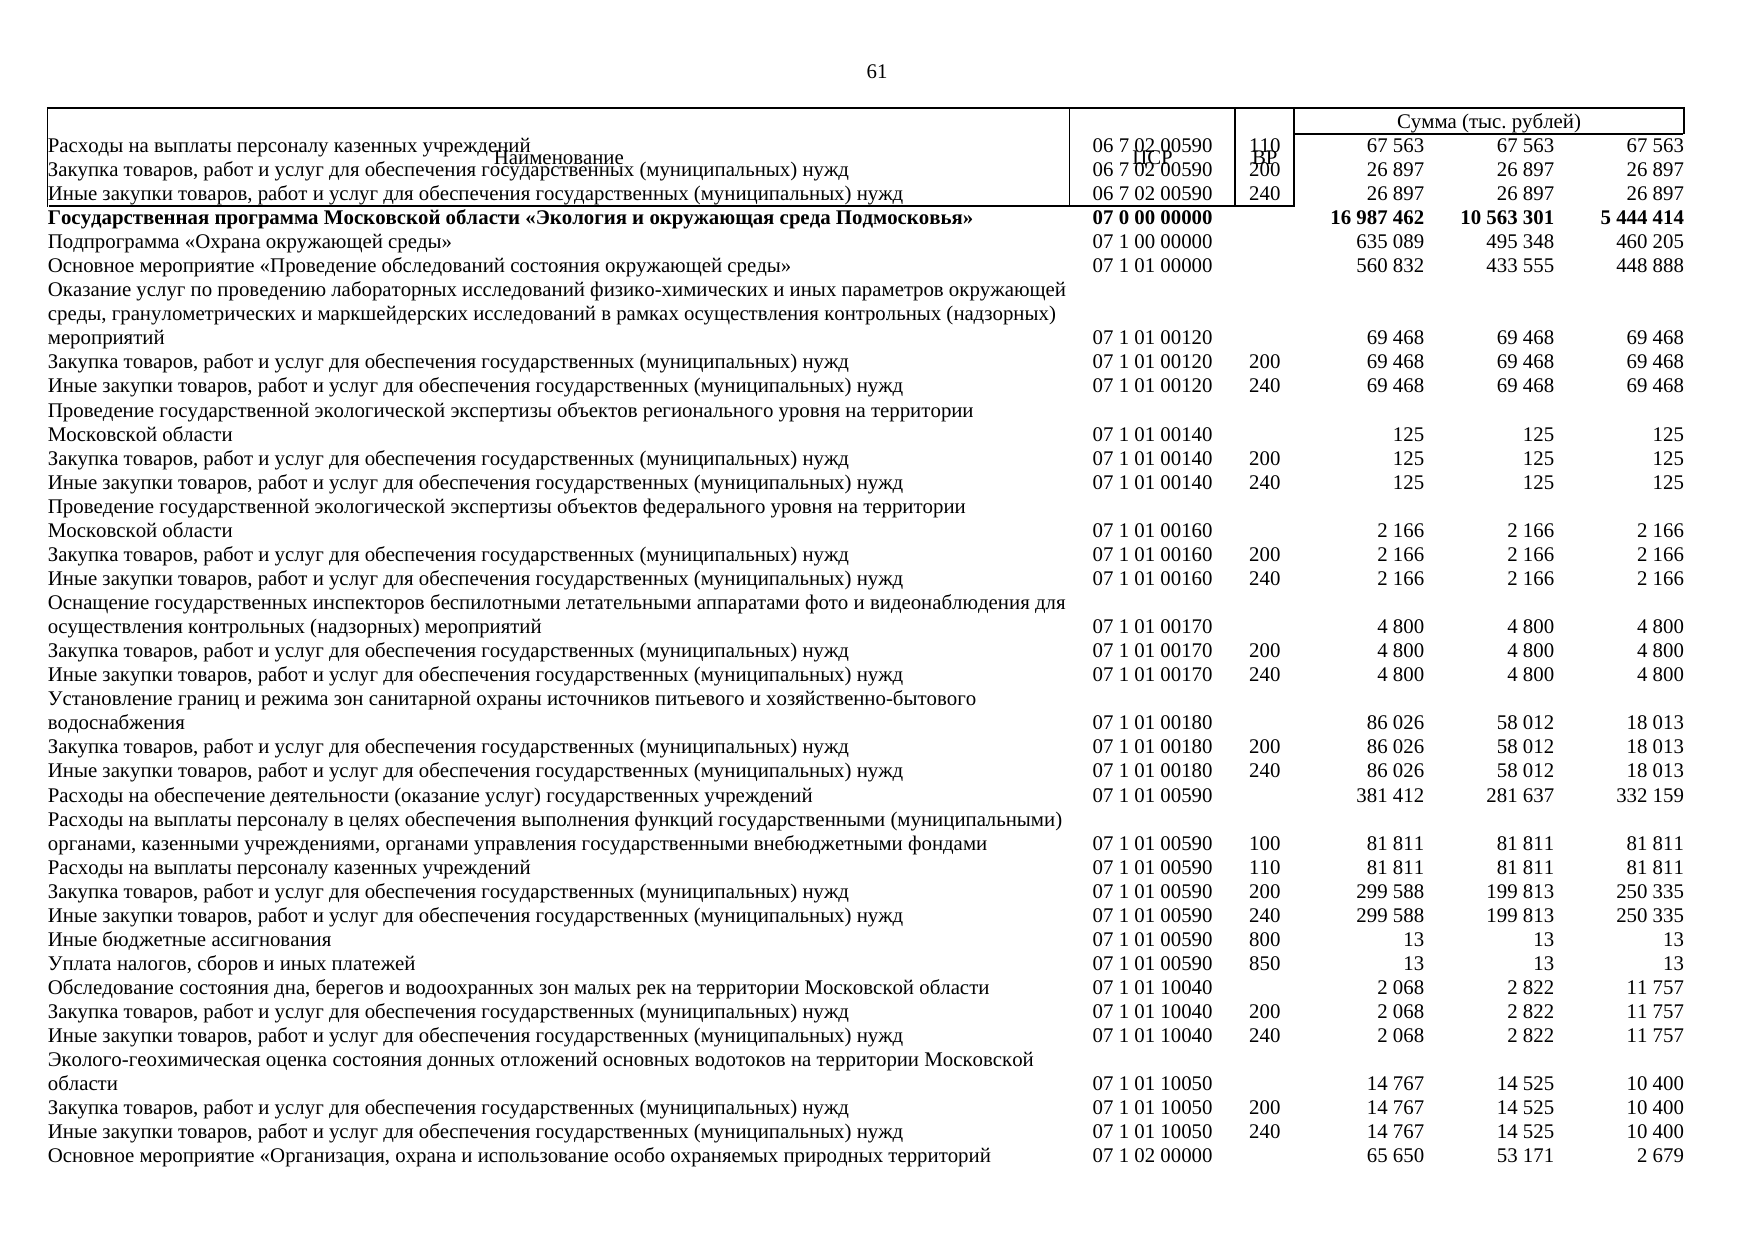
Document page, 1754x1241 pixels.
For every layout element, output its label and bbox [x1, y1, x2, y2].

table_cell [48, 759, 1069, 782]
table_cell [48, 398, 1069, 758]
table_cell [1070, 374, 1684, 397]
table_header [1295, 109, 1683, 133]
table_header [1070, 109, 1234, 133]
table_header [1236, 109, 1293, 133]
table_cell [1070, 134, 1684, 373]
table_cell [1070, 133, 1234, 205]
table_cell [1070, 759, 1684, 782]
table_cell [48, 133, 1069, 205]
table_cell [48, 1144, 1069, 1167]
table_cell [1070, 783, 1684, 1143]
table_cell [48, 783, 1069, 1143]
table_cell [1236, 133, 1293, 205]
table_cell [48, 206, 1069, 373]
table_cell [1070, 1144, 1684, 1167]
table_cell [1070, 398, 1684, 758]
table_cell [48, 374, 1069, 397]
table_header [48, 109, 1069, 133]
